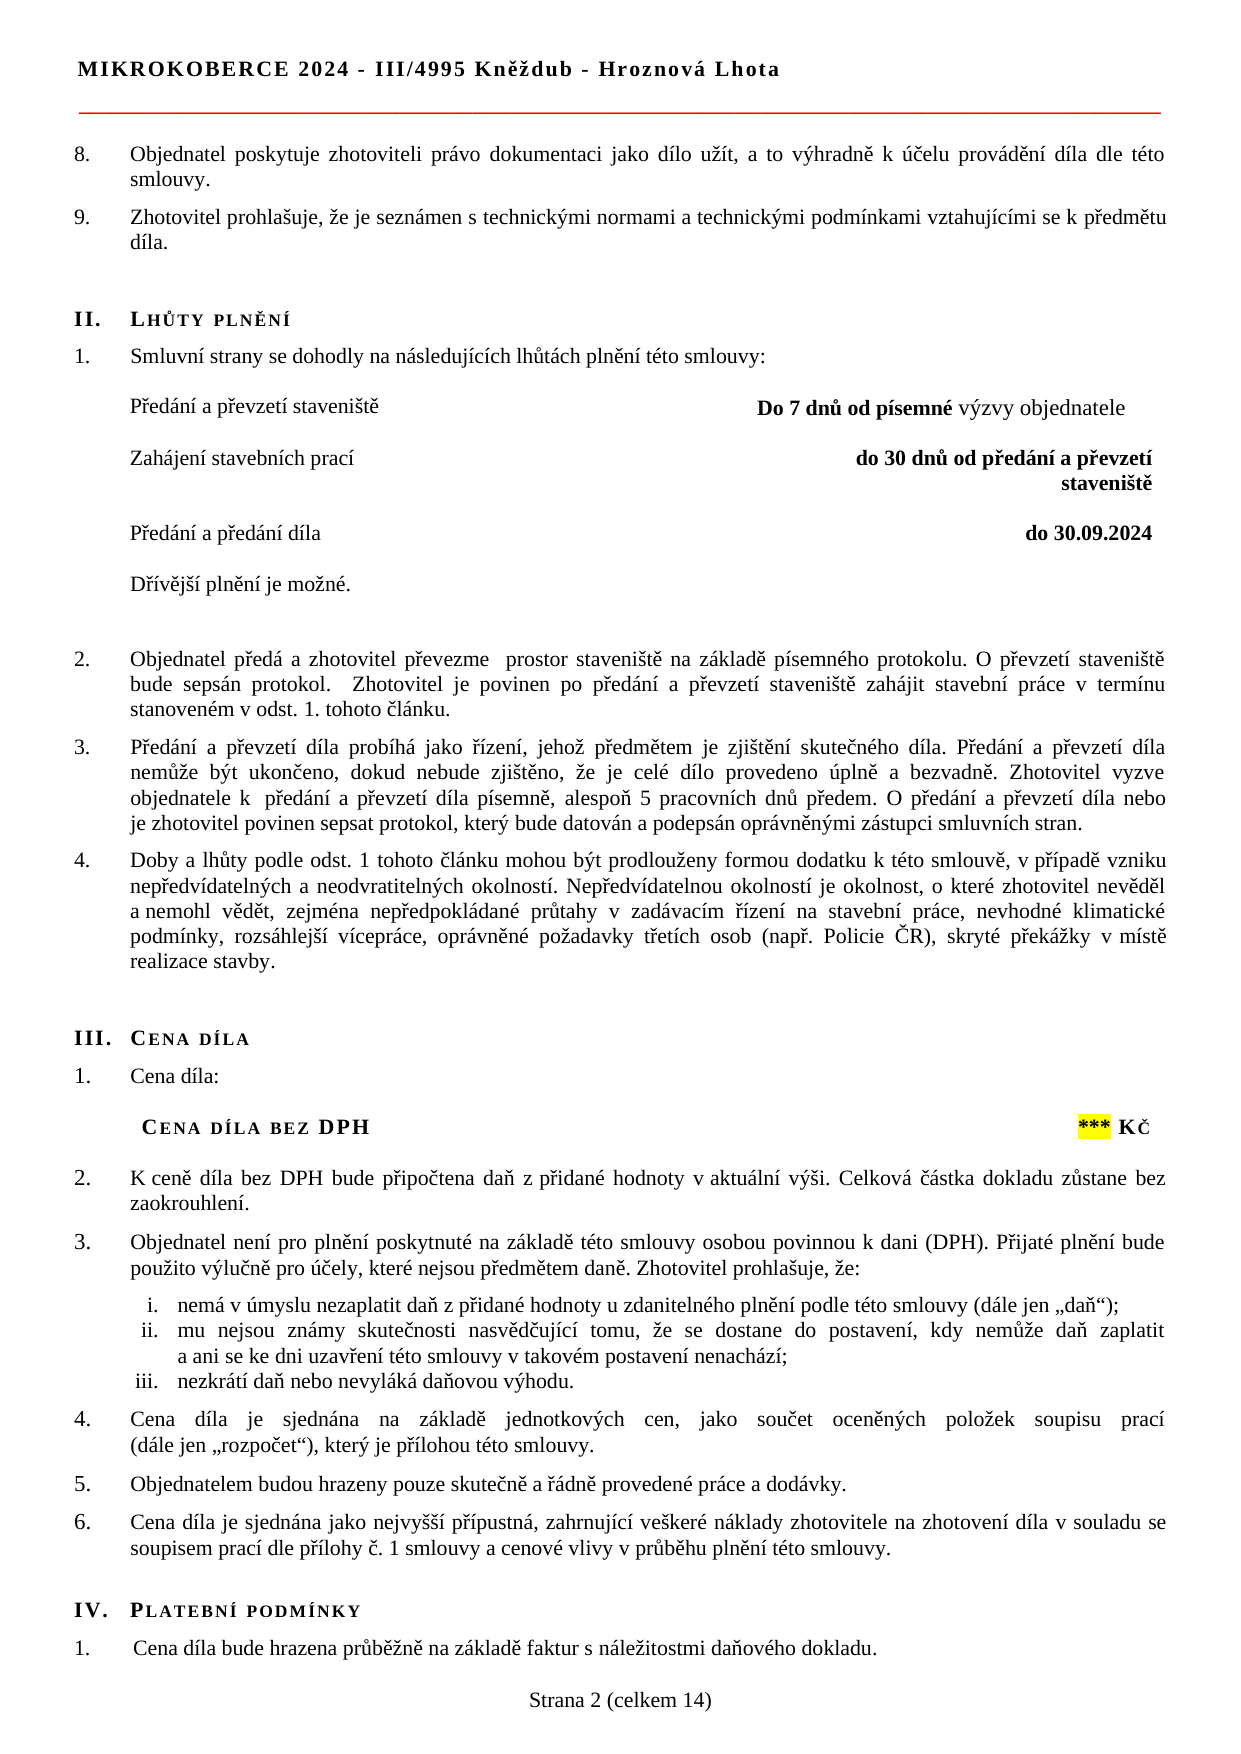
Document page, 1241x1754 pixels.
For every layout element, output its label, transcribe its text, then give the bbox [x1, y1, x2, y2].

text Dřívější plnění je možné. [74, 571, 1167, 596]
list Zhotovitel prohlašuje, že je seznámen s technickými normami a technickými podmínkami vztahujícími se k předmětu díla. [74, 204, 1167, 254]
list Objednatelem budou hrazeny pouze skutečně a řádně provedené práce a dodávky. [74, 1469, 1167, 1496]
table_header Cena díla bez DPH [130, 1101, 824, 1152]
list nezkrátí daň nebo nevyláká daňovou výhodu. [158, 1368, 1167, 1393]
list Předání a převzetí díla probíhá jako řízení, jehož předmětem je zjištění skutečného díla. Předání a převzetí díla nemůže být ukončeno, dokud nebude zjištěno, že je celé dílo provedeno úplně a bezvadně. Zhotovitel vyzve objednatele k předání a převzetí díla písemně, alespoň 5 pracovních dnů předem. O předání a převzetí díla nebo je zhotovitel povinen sepsat protokol, který bude datován a podepsán oprávněnými zástupci smluvních stran. [74, 734, 1167, 835]
list K ceně díla bez DPH bude připočtena daň z přidané hodnoty v aktuální výši. Celková částka dokladu zůstane bez zaokrouhlení. [74, 1164, 1167, 1216]
list Cena díla [74, 1025, 1167, 1050]
list mu nejsou známy skutečnosti nasvědčující tomu, že se dostane do postavení, kdy nemůže daň zaplatit a ani se ke dni uzavření této smlouvy v takovém postavení nenachází; [158, 1317, 1167, 1368]
list Objednatel poskytuje zhotoviteli právo dokumentaci jako dílo užít, a to výhradně k účelu provádění díla dle této smlouvy. [74, 141, 1167, 191]
list Platební podmínky [74, 1597, 1167, 1623]
table_cell do 30 dnů od předání a převzetí staveniště [751, 433, 1163, 508]
table_cell do 30.09.2024 [751, 508, 1163, 558]
list Cena díla: [74, 1062, 1167, 1089]
list Objednatel není pro plnění poskytnuté na základě této smlouvy osobou povinnou k dani (DPH). Přijaté plnění bude použito výlučně pro účely, které nejsou předmětem daně. Zhotovitel prohlašuje, že: [74, 1228, 1167, 1280]
list Doby a lhůty podle odst. 1 tohoto článku mohou být prodlouženy formou dodatku k této smlouvě, v případě vzniku nepředvídatelných a neodvratitelných okolností. Nepředvídatelnou okolností je okolnost, o které zhotovitel nevěděl a nemohl vědět, zejména nepředpokládané průtahy v zadávacím řízení na stavební práce, nevhodné klimatické podmínky, rozsáhlejší vícepráce, oprávněné požadavky třetích osob (např. Policie ČR), skryté překážky v místě realizace stavby. [74, 847, 1167, 973]
list nemá v úmyslu nezaplatit daň z přidané hodnoty u zdanitelného plnění podle této smlouvy (dále jen „daň“); [158, 1292, 1167, 1317]
list Cena díla je sjednána na základě jednotkových cen, jako součet oceněných položek soupisu prací (dále jen „rozpočet“), který je přílohou této smlouvy. [74, 1406, 1167, 1457]
list Cena díla je sjednána jako nejvyšší přípustná, zahrnující veškeré náklady zhotovitele na zhotovení díla v souladu se soupisem prací dle přílohy č. 1 smlouvy a cenové vlivy v průběhu plnění této smlouvy. [74, 1508, 1167, 1560]
list Lhůty plnění [74, 306, 1167, 331]
table_header *** Kč [824, 1101, 1161, 1152]
list Objednatel předá a zhotovitel převezme prostor staveniště na základě písemného protokolu. O převzetí staveniště bude sepsán protokol. Zhotovitel je povinen po předání a převzetí staveniště zahájit stavební práce v termínu stanoveném v odst. 1. tohoto článku. [74, 646, 1167, 722]
table_cell Zahájení stavebních prací [118, 433, 751, 508]
list Cena díla bude hrazena průběžně na základě faktur s náležitostmi daňového dokladu. [74, 1635, 1167, 1660]
table_header Předání a převzetí staveniště [118, 381, 751, 432]
table_header Do 7 dnů od písemné výzvy objednatele [751, 381, 1163, 432]
table_cell Předání a předání díla [118, 508, 751, 558]
list Smluvní strany se dohodly na následujících lhůtách plnění této smlouvy: [74, 343, 1167, 368]
